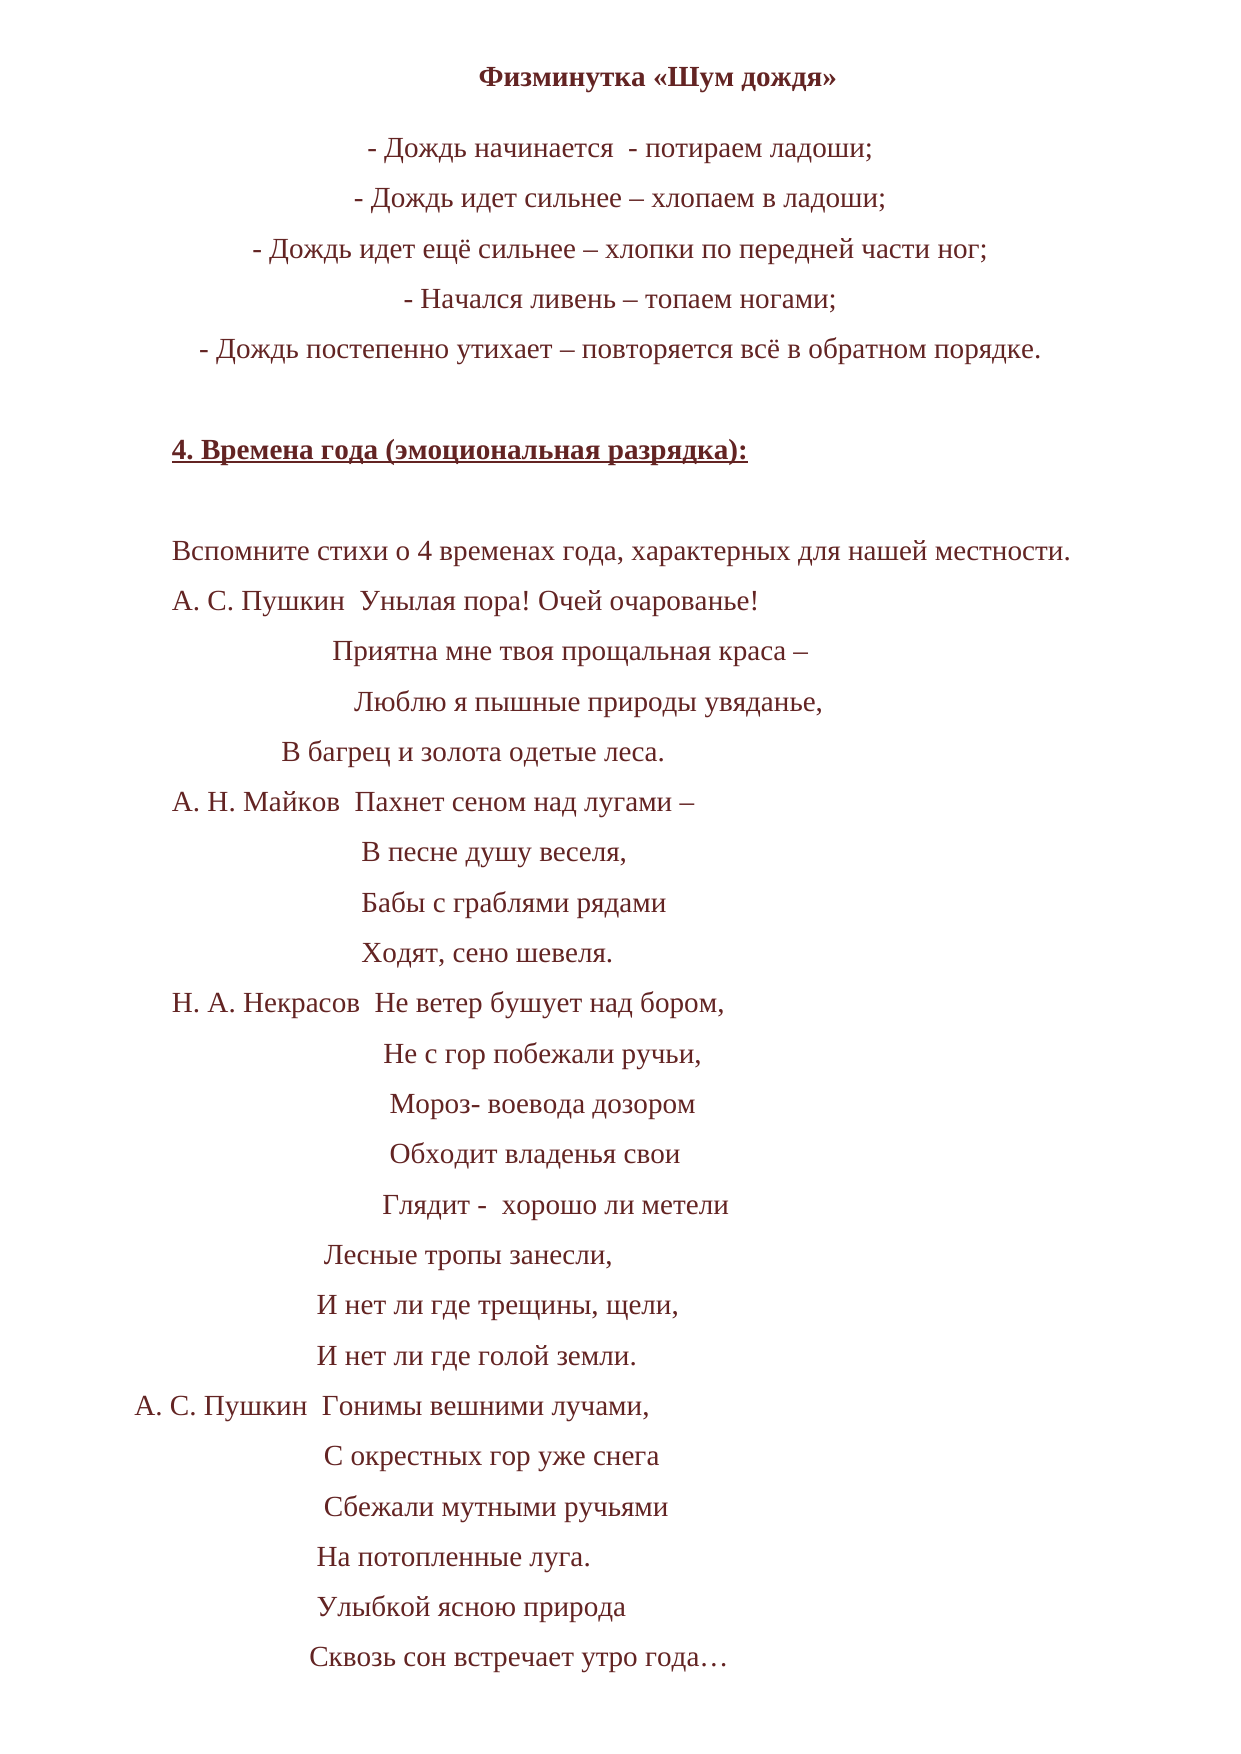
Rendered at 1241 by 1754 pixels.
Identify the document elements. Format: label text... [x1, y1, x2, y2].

text - Дождь идет ещё сильнее – хлопки по передней части ног; [59, 231, 1181, 264]
list С окрестных гор уже снега [134, 1438, 1181, 1472]
list В багрец и золота одетые леса. [172, 734, 1181, 767]
list В песне душу веселя, [172, 834, 1181, 868]
list 4. Времена года (эмоциональная разрядка): [172, 432, 1181, 466]
list Обходит владенья свои [134, 1136, 1181, 1170]
list И нет ли где трещины, щели, [134, 1287, 1181, 1321]
text Физминутка «Шум дождя» [134, 59, 1181, 93]
list А. С. Пушкин Гонимы вешними лучами, [134, 1388, 1181, 1422]
list Вспомните стихи о 4 временах года, характерных для нашей местности. [172, 533, 1181, 566]
list Н. А. Некрасов Не ветер бушует над бором, [172, 986, 1181, 1019]
list Сбежали мутными ручьями [134, 1489, 1181, 1522]
list А. Н. Майков Пахнет сеном над лугами – [172, 784, 1181, 818]
list Приятна мне твоя прощальная краса – [172, 633, 1181, 667]
list Люблю я пышные природы увяданье, [172, 684, 1181, 717]
list Ходят, сено шевеля. [172, 935, 1181, 969]
text - Дождь начинается - потираем ладоши; [59, 130, 1181, 164]
list Лесные тропы занесли, [134, 1237, 1181, 1271]
list Мороз- воевода дозором [134, 1086, 1181, 1120]
list Не с гор побежали ручьи, [172, 1036, 1181, 1069]
list И нет ли где голой земли. [134, 1338, 1181, 1371]
text - Дождь постепенно утихает – повторяется всё в обратном порядке. [59, 331, 1181, 365]
list А. С. Пушкин Унылая пора! Очей очарованье! [172, 583, 1181, 617]
list Бабы с граблями рядами [172, 885, 1181, 918]
list На потопленные луга. [134, 1539, 1181, 1572]
list Сквозь сон встречает утро года… [134, 1639, 1181, 1673]
list Улыбкой ясною природа [134, 1589, 1181, 1623]
text - Дождь идет сильнее – хлопаем в ладоши; [59, 181, 1181, 214]
list Глядит - хорошо ли метели [134, 1187, 1181, 1220]
text - Начался ливень – топаем ногами; [59, 281, 1181, 315]
